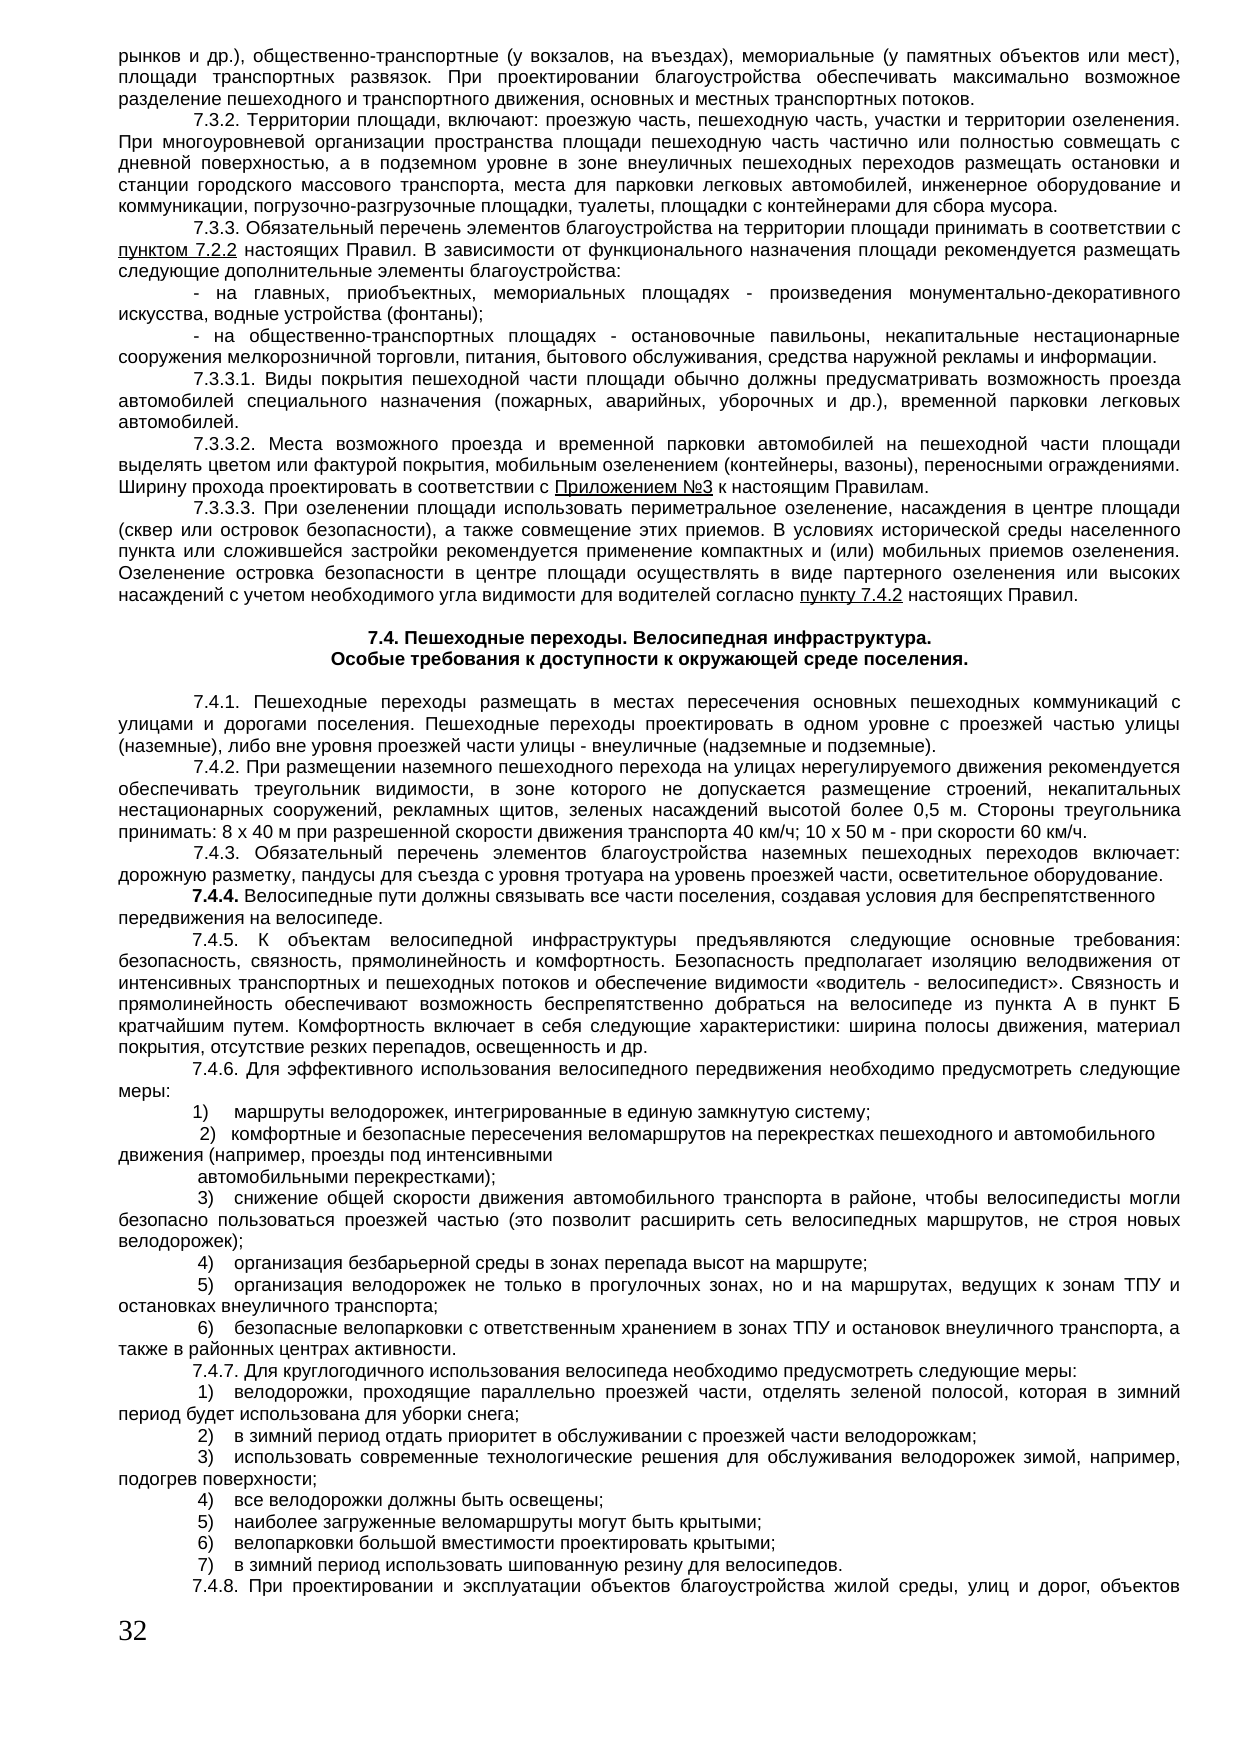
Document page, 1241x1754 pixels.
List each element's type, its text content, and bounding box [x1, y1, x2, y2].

list комфортные и безопасные пересечения веломаршрутов на перекрестках пешеходного и автомобильного движения (например, проезды под интенсивными [118, 1122, 1181, 1166]
list организация безбарьерной среды в зонах перепада высот на маршруте; [118, 1252, 1181, 1273]
text 7.3.3.1. Виды покрытия пешеходной части площади обычно должны предусматривать возможность проезда автомобилей специального назначения (пожарных, аварийных, уборочных и др.), временной парковки легковых автомобилей. [118, 368, 1181, 432]
list велопарковки большой вместимости проектировать крытыми; [118, 1532, 1181, 1554]
list наиболее загруженные веломаршруты могут быть крытыми; [118, 1511, 1181, 1532]
text 7.3.2. Территории площади, включают: проезжую часть, пешеходную часть, участки и территории озеленения. При многоуровневой организации пространства площади пешеходную часть частично или полностью совмещать с дневной поверхностью, а в подземном уровне в зоне внеуличных пешеходных переходов размещать остановки и станции городского массового транспорта, места для парковки легковых автомобилей, инженерное оборудование и коммуникации, погрузочно-разгрузочные площадки, туалеты, площадки с контейнерами для сбора мусора. [118, 109, 1181, 217]
list в зимний период отдать приоритет в обслуживании с проезжей части велодорожкам; [118, 1424, 1181, 1446]
text 7.4. Пешеходные переходы. Велосипедная инфраструктура. [118, 627, 1181, 648]
text 7.4.7. Для круглогодичного использования велосипеда необходимо предусмотреть следующие меры: [118, 1360, 1181, 1381]
list велодорожки, проходящие параллельно проезжей части, отделять зеленой полосой, которая в зимний период будет использована для уборки снега; [118, 1381, 1181, 1424]
text 7.4.1. Пешеходные переходы размещать в местах пересечения основных пешеходных коммуникаций с улицами и дорогами поселения. Пешеходные переходы проектировать в одном уровне с проезжей частью улицы (наземные), либо вне уровня проезжей части улицы - внеуличные (надземные и подземные). [118, 691, 1181, 756]
text 7.3.3.2. Места возможного проезда и временной парковки автомобилей на пешеходной части площади выделять цветом или фактурой покрытия, мобильным озеленением (контейнеры, вазоны), переносными ограждениями. Ширину прохода проектировать в соответствии с Приложением №3 к настоящим Правилам. [118, 432, 1181, 497]
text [118, 1575, 1181, 1597]
list использовать современные технологические решения для обслуживания велодорожек зимой, например, подогрев поверхности; [118, 1446, 1181, 1489]
text автомобильными перекрестками); [118, 1166, 1181, 1187]
list все велодорожки должны быть освещены; [118, 1489, 1181, 1511]
text - на главных, приобъектных, мемориальных площадях - произведения монументально-декоративного искусства, водные устройства (фонтаны); [118, 282, 1181, 325]
list безопасные велопарковки с ответственным хранением в зонах ТПУ и остановок внеуличного транспорта, а также в районных центрах активности. [118, 1317, 1181, 1360]
text 7.4.2. При размещении наземного пешеходного перехода на улицах нерегулируемого движения рекомендуется обеспечивать треугольник видимости, в зоне которого не допускается размещение строений, некапитальных нестационарных сооружений, рекламных щитов, зеленых насаждений высотой более 0,5 м. Стороны треугольника принимать: 8 x 40 м при разрешенной скорости движения транспорта 40 км/ч; 10 x 50 м - при скорости 60 км/ч. [118, 756, 1181, 842]
text - на общественно-транспортных площадях - остановочные павильоны, некапитальные нестационарные сооружения мелкорозничной торговли, питания, бытового обслуживания, средства наружной рекламы и информации. [118, 325, 1181, 368]
text 7.4.4. Велосипедные пути должны связывать все части поселения, создавая условия для беспрепятственного передвижения на велосипеде. [118, 885, 1181, 928]
list организация велодорожек не только в прогулочных зонах, но и на маршрутах, ведущих к зонам ТПУ и остановках внеуличного транспорта; [118, 1273, 1181, 1317]
text 7.3.3. Обязательный перечень элементов благоустройства на территории площади принимать в соответствии с пунктом 7.2.2 настоящих Правил. В зависимости от функционального назначения площади рекомендуется размещать следующие дополнительные элементы благоустройства: [118, 217, 1181, 282]
text 7.4.3. Обязательный перечень элементов благоустройства наземных пешеходных переходов включает: дорожную разметку, пандусы для съезда с уровня тротуара на уровень проезжей части, осветительное оборудование. [118, 842, 1181, 885]
list маршруты велодорожек, интегрированные в единую замкнутую систему; [192, 1101, 1181, 1122]
text 7.4.6. Для эффективного использования велосипедного передвижения необходимо предусмотреть следующие меры: [118, 1058, 1181, 1101]
text Особые требования к доступности к окружающей среде поселения. [118, 648, 1181, 670]
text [118, 44, 1181, 109]
text 7.4.5. К объектам велосипедной инфраструктуры предъявляются следующие основные требования: безопасность, связность, прямолинейность и комфортность. Безопасность предполагает изоляцию велодвижения от интенсивных транспортных и пешеходных потоков и обеспечение видимости «водитель - велосипедист». Связность и прямолинейность обеспечивают возможность беспрепятственно добраться на велосипеде из пункта А в пункт Б кратчайшим путем. Комфортность включает в себя следующие характеристики: ширина полосы движения, материал покрытия, отсутствие резких перепадов, освещенность и др. [118, 928, 1181, 1058]
text 7.3.3.3. При озеленении площади использовать периметральное озеленение, насаждения в центре площади (сквер или островок безопасности), а также совмещение этих приемов. В условиях исторической среды населенного пункта или сложившейся застройки рекомендуется применение компактных и (или) мобильных приемов озеленения. Озеленение островка безопасности в центре площади осуществлять в виде партерного озеленения или высоких насаждений с учетом необходимого угла видимости для водителей согласно пункту 7.4.2 настоящих Правил. [118, 497, 1181, 605]
list в зимний период использовать шипованную резину для велосипедов. [118, 1554, 1181, 1575]
list снижение общей скорости движения автомобильного транспорта в районе, чтобы велосипедисты могли безопасно пользоваться проезжей частью (это позволит расширить сеть велосипедных маршрутов, не строя новых велодорожек); [118, 1187, 1181, 1252]
